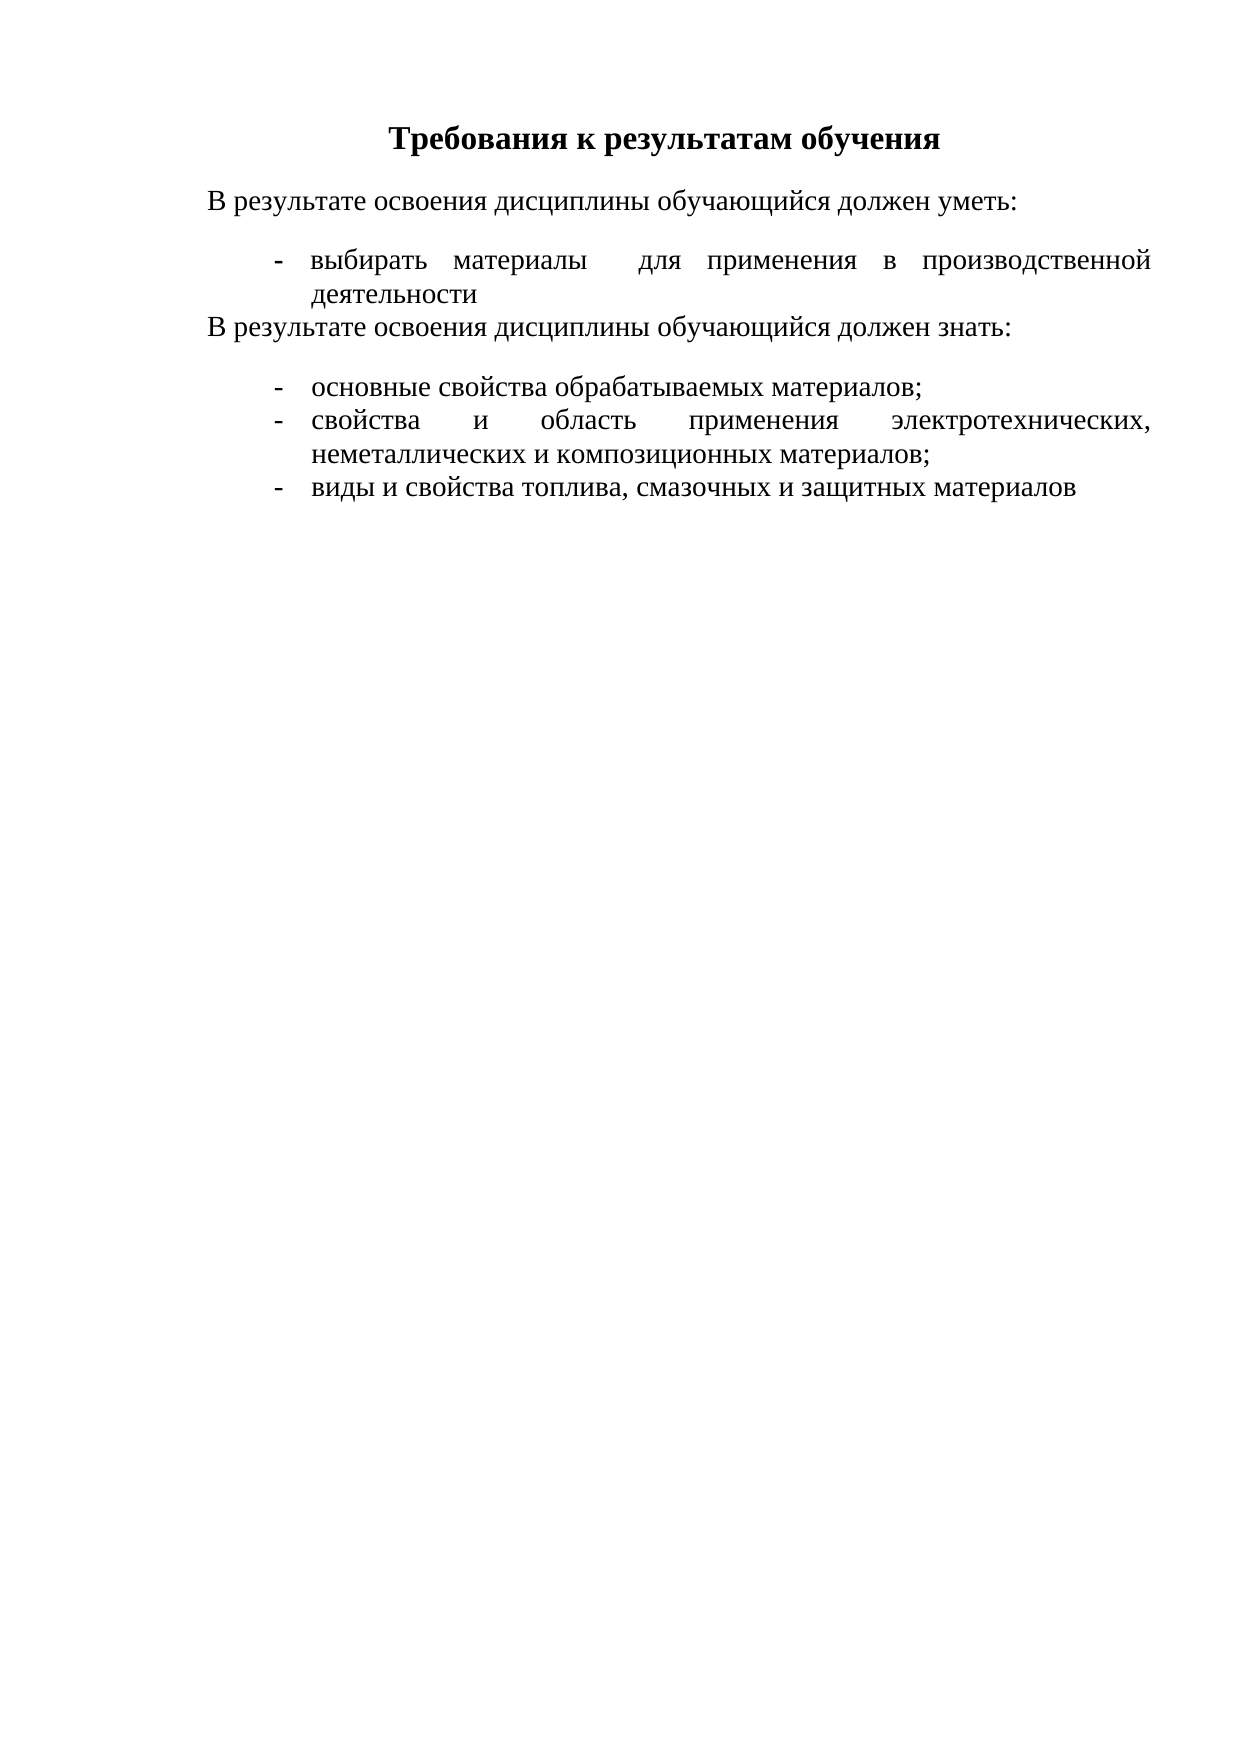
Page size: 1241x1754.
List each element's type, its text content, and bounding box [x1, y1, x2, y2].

list свойства и область применения электротехнических, неметаллических и композиционных материалов; [274, 402, 1152, 469]
text Требования к результатам обучения [177, 118, 1152, 156]
list основные свойства обрабатываемых материалов; [274, 369, 1152, 402]
text В результате освоения дисциплины обучающийся должен знать: [177, 309, 1152, 343]
list виды и свойства топлива, смазочных и защитных материалов [274, 469, 1152, 503]
list выбирать материалы для применения в производственной деятельности [274, 242, 1152, 309]
text В результате освоения дисциплины обучающийся должен уметь: [177, 183, 1152, 217]
